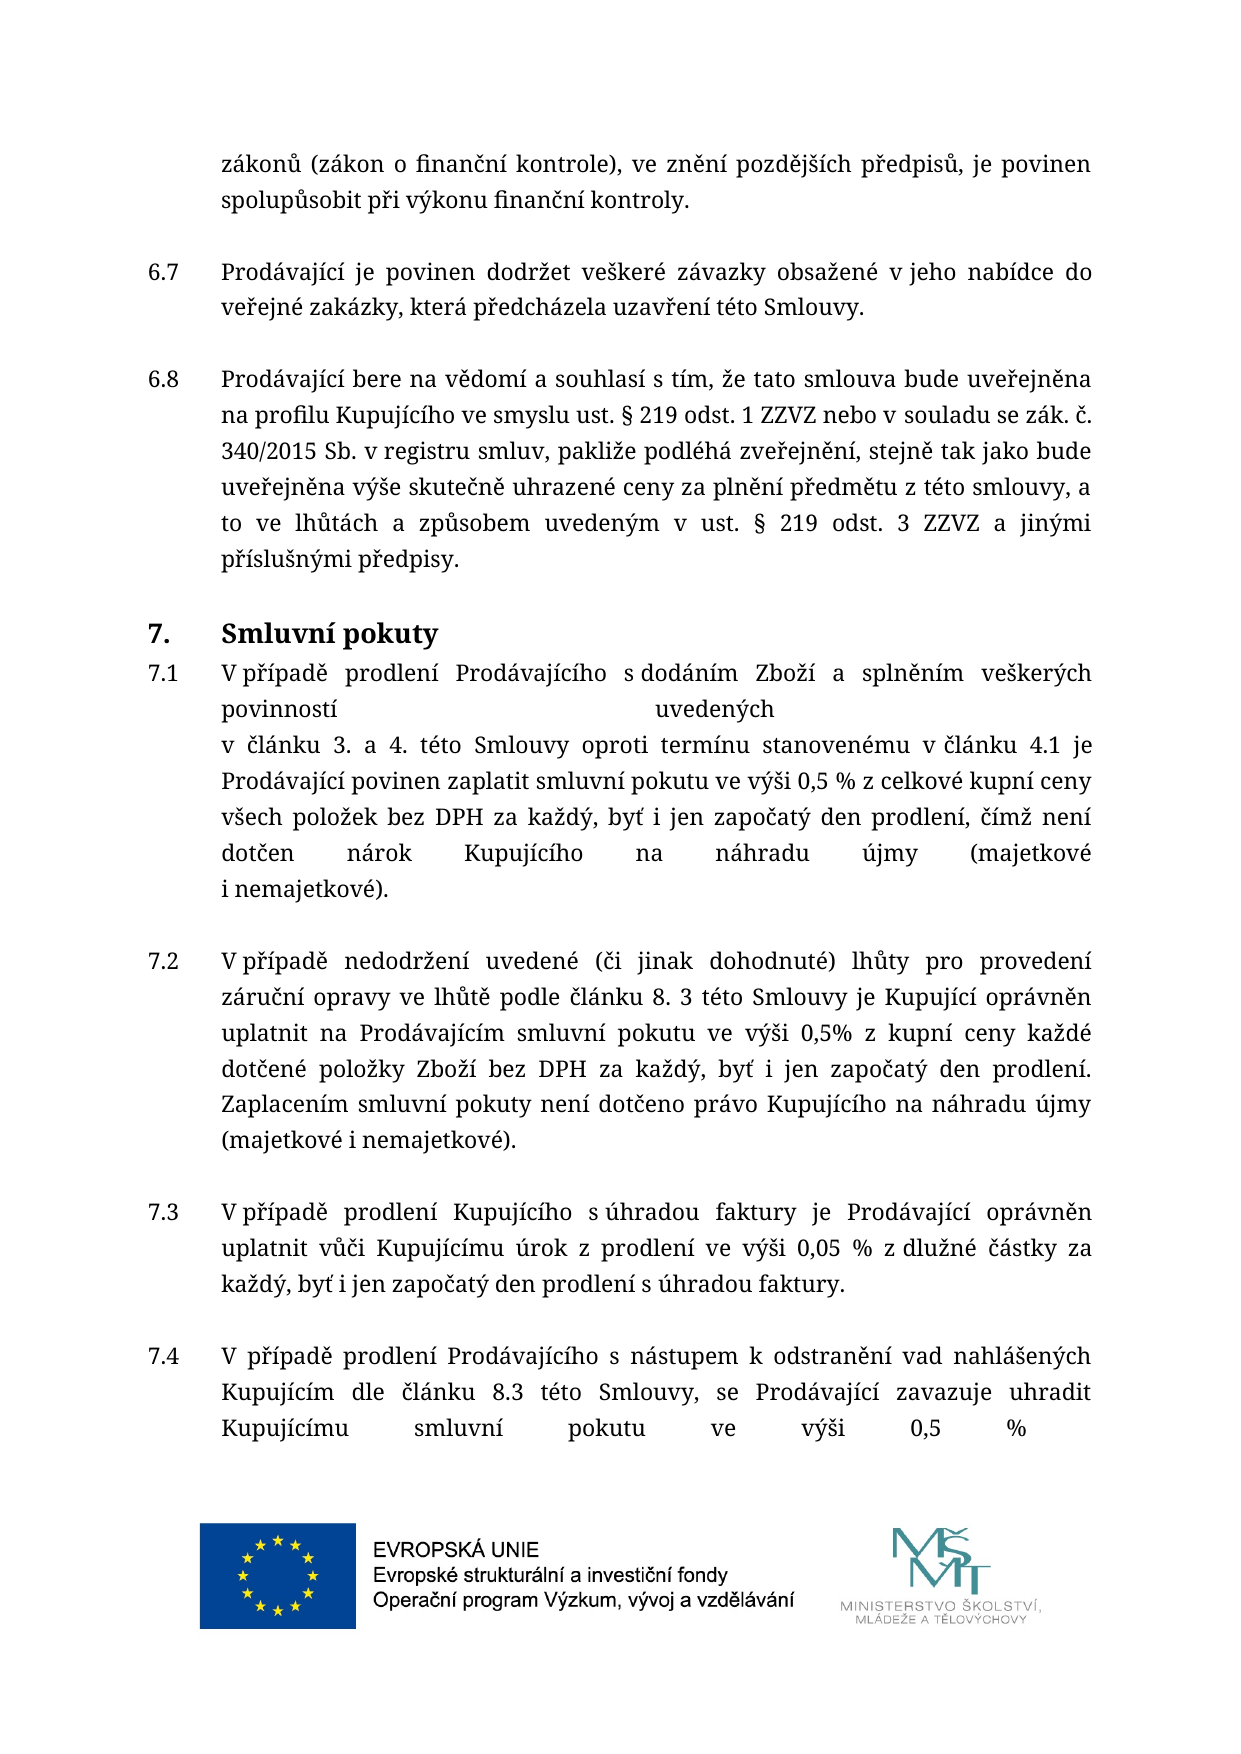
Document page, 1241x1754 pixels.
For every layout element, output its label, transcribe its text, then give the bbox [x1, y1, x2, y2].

text 6.7 Prodávající je povinen dodržet veškeré závazky obsažené v jeho nabídce do veřejné zakázky, která předcházela uzavření této Smlouvy. [148, 255, 1093, 323]
text 6.8 Prodávající bere na vědomí a souhlasí s tím, že tato smlouva bude uveřejněna na profilu Kupujícího ve smyslu ust. § 219 odst. 1 ZZVZ nebo v souladu se zák. č. 340/2015 Sb. v registru smluv, pakliže podléhá zveřejnění, stejně tak jako bude uveřejněna výše skutečně uhrazené ceny za plnění předmětu z této smlouvy, a to ve lhůtách a způsobem uvedeným v ust. § 219 odst. 3 ZZVZ a jinými příslušnými předpisy. [148, 363, 1093, 574]
text 7.3 V případě prodlení Kupujícího s úhradou faktury je Prodávající oprávněn uplatnit vůči Kupujícímu úrok z prodlení ve výši 0,05 % z dlužné částky za každý, byť i jen započatý den prodlení s úhradou faktury. [148, 1196, 1093, 1299]
text 7.2 V případě nedodržení uvedené (či jinak dohodnuté) lhůty pro provedení záruční opravy ve lhůtě podle článku 8. 3 této Smlouvy je Kupující oprávněn uplatnit na Prodávajícím smluvní pokutu ve výši 0,5% z kupní ceny každé dotčené položky Zboží bez DPH za každý, byť i jen započatý den prodlení. Zaplacením smluvní pokuty není dotčeno právo Kupujícího na náhradu újmy (majetkové i nemajetkové). [148, 945, 1093, 1156]
text 7.1 V případě prodlení Prodávajícího s dodáním Zboží a splněním veškerých povinností uvedených v článku 3. a 4. této Smlouvy oproti termínu stanovenému v článku 4.1 je Prodávající povinen zaplatit smluvní pokutu ve výši 0,5 % z celkové kupní ceny všech položek bez DPH za každý, byť i jen započatý den prodlení, čímž není dotčen nárok Kupujícího na náhradu újmy (majetkové i nemajetkové). [148, 657, 1093, 904]
picture [147, 1470, 1093, 1681]
text 7. Smluvní pokuty [148, 615, 1093, 652]
